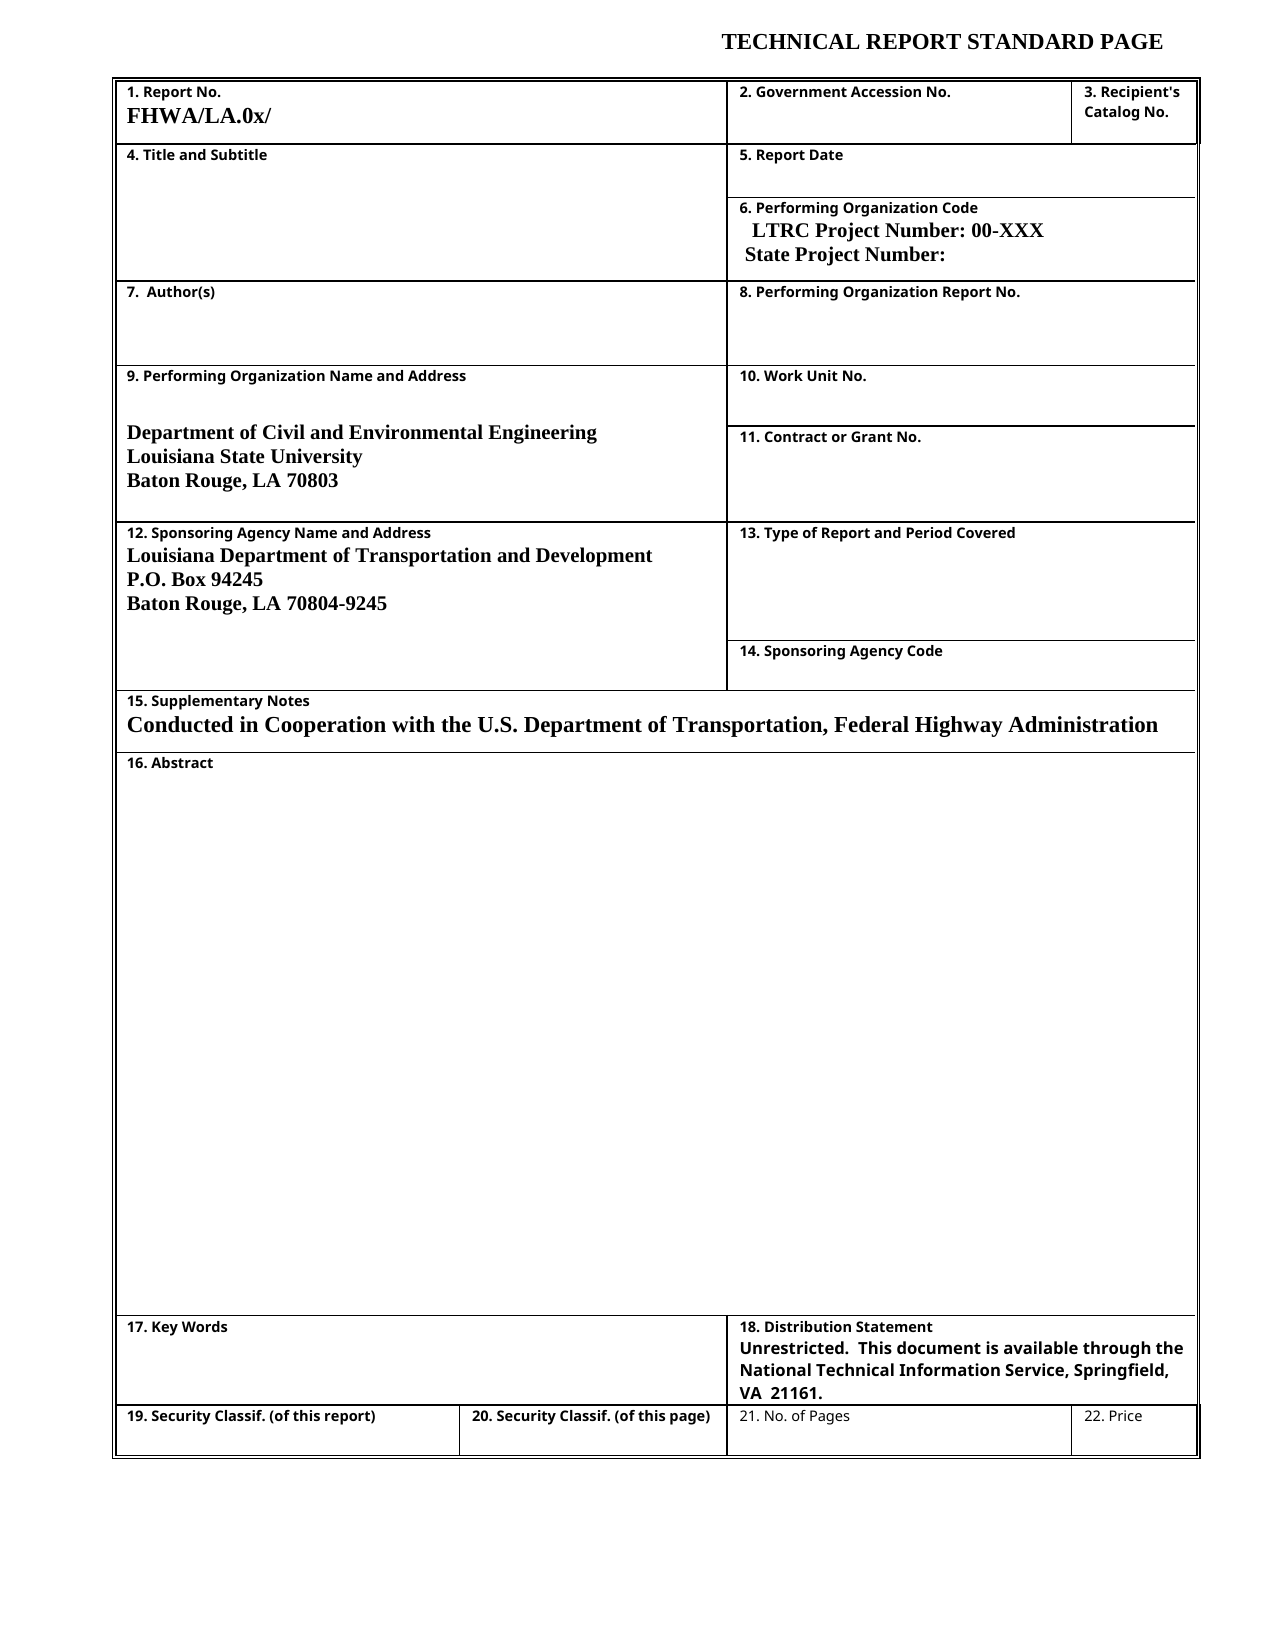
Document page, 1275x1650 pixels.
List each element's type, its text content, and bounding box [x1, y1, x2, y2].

table_cell 8. Performing Organization Report No. [728, 280, 1197, 365]
table_cell 22. Price [1072, 1406, 1196, 1454]
table_cell 11. Contract or Grant No. [728, 425, 1197, 521]
table_header 3. Recipient's Catalog No. [1072, 82, 1196, 143]
table_cell 15. Supplementary Notes Conducted in Cooperation with the Department of Transportation, Administration [117, 690, 1197, 751]
table_cell 16. Abstract [117, 751, 1197, 1315]
table_cell 19. Security Classif. (of this report) [117, 1406, 459, 1454]
table_header 1. Report No. FHWA/LA.0x/ [117, 82, 726, 143]
table_cell 10. Work Unit No. [728, 365, 1197, 425]
table_header 2. Government Accession No. [728, 82, 1071, 143]
table_cell 14. Sponsoring Agency Code [728, 640, 1197, 690]
table_cell 5. Report Date [728, 144, 1197, 197]
table_cell 9. Performing Organization Name and Address Department of Civil and Environmental Engineering Louisiana State University Baton Rouge, LA 70803 [117, 366, 726, 521]
table_cell 20. Security Classif. (of this page) [460, 1406, 726, 1454]
table_cell 21. No. of Pages [728, 1406, 1071, 1454]
table_cell 18. Distribution Statement Unrestricted. This document is available through the National Technical Information Service, . [728, 1315, 1197, 1404]
table_cell 6. Performing Organization Code LTRC Project Number: 00-XXX State Project Number: [728, 197, 1197, 280]
table_cell 7. Author(s) [117, 282, 726, 365]
table_cell 13. Type of Report and Period Covered [728, 521, 1197, 639]
table_cell 4. Title and Subtitle [117, 145, 726, 280]
table_cell 17. Key Words [117, 1316, 726, 1404]
table_cell 12. Sponsoring Agency Name and Address Louisiana Department of Transportation and Development P.O. Box 94245 Baton Rouge, LA 70804-9245 [117, 523, 726, 690]
